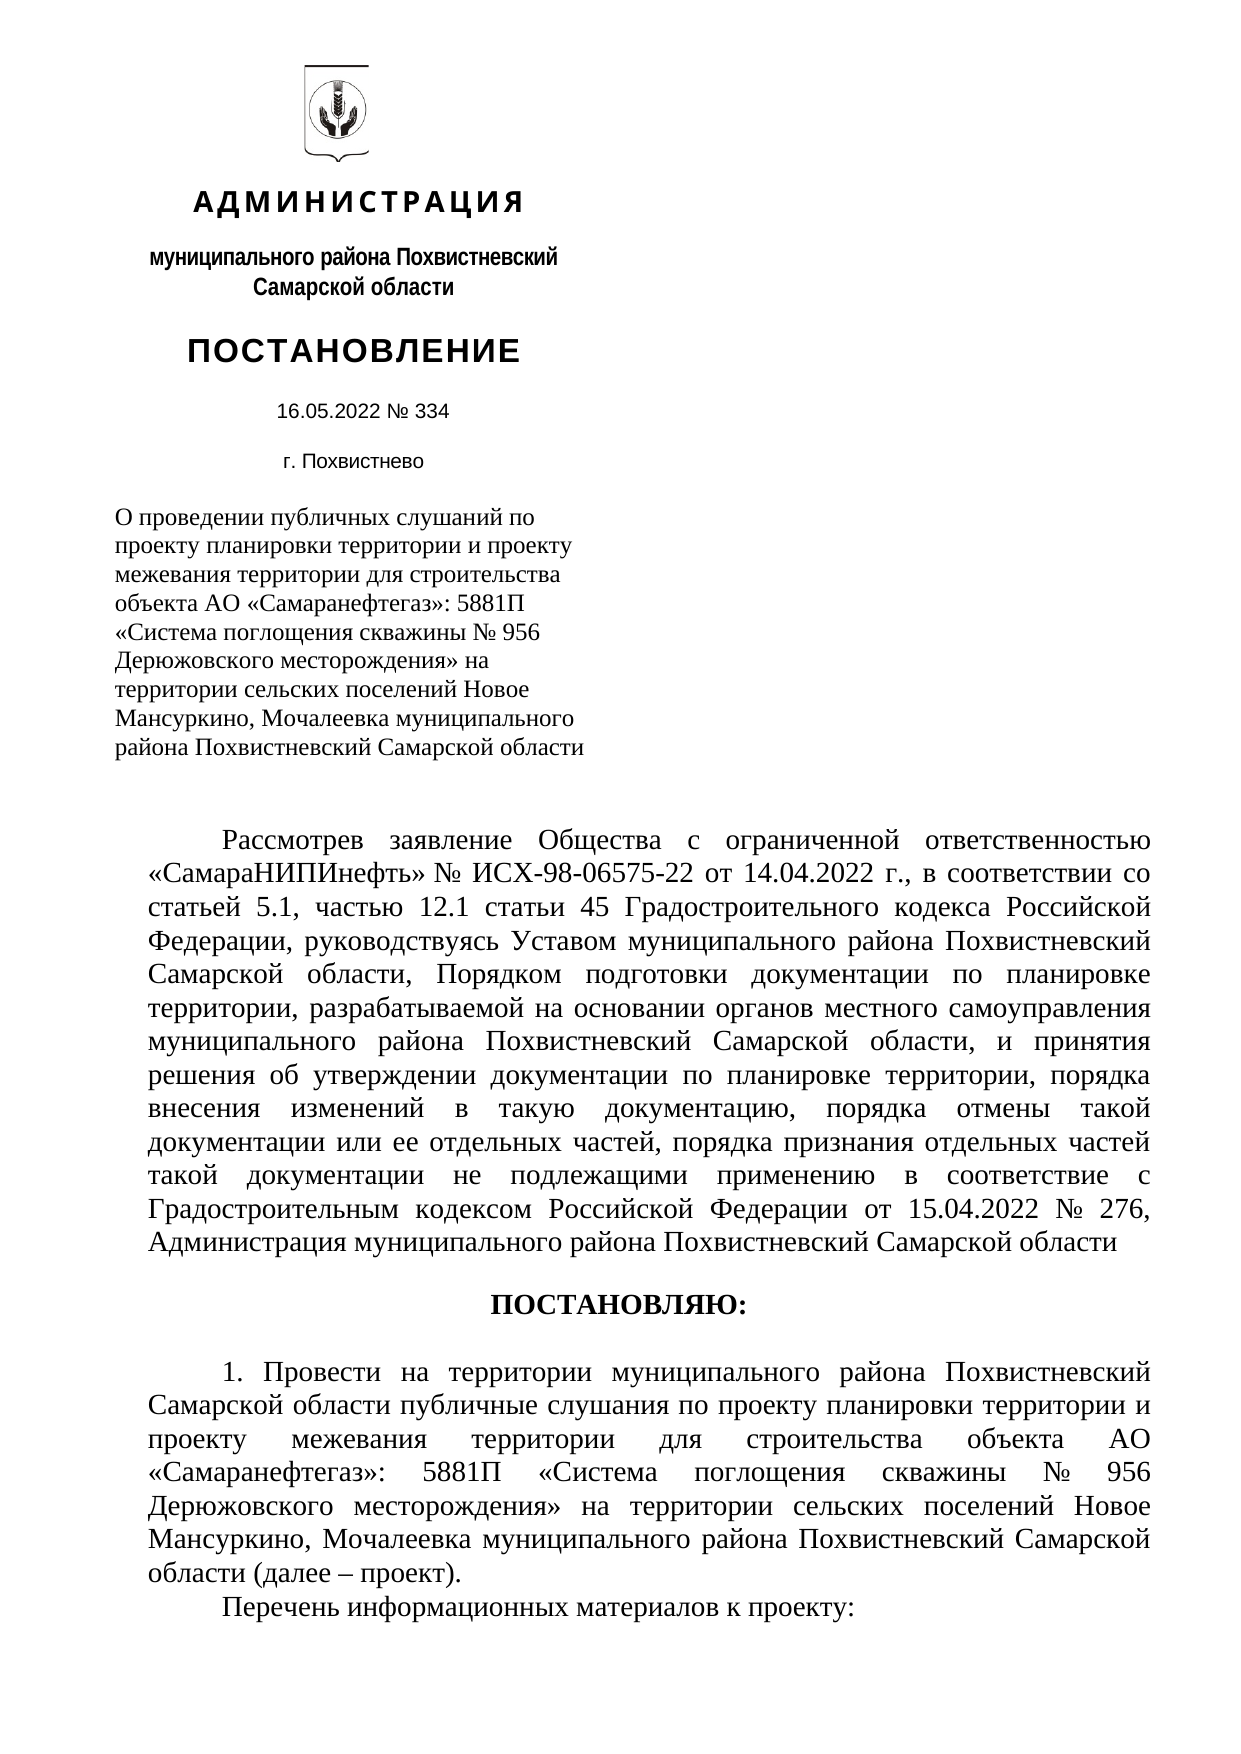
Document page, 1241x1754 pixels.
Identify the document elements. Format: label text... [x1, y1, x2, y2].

text 1. Провести на территории муниципального района Похвистневский Самарской области публичные слушания по проекту планировки территории и проекту межевания территории для строительства объекта АО «Самаранефтегаз»: 5881П «Система поглощения скважины № 956 Дерюжовского месторождения» на территории сельских поселений Новое Мансуркино, Мочалеевка муниципального района Похвистневский Самарской области (далее – проект). [148, 1354, 1152, 1589]
text ПОСТАНОВЛЯЮ: [148, 1287, 1152, 1320]
text Рассмотрев заявление Общества с ограниченной ответственностью «СамараНИПИнефть» № ИСХ-98-06575-22 от 14.04.2022 г., в соответствии со статьей 5.1, частью 12.1 статьи 45 Градостроительного кодекса Российской Федерации, руководствуясь Уставом муниципального района Похвистневский Самарской области, Порядком подготовки документации по планировке территории, разрабатываемой на основании органов местного самоуправления муниципального района Похвистневский Самарской области, и принятия решения об утверждении документации по планировке территории, порядка внесения изменений в такую документацию, порядка отмены такой документации или ее отдельных частей, порядка признания отдельных частей такой документации не подлежащими применению в соответствие с Градостроительным кодексом Российской Федерации от 15.04.2022 № 276, Администрация муниципального района Похвистневский Самарской области [148, 822, 1152, 1258]
picture [303, 65, 369, 160]
text Перечень информационных материалов к проекту: [148, 1589, 1152, 1622]
table_header АДМИНИСТРАЦИЯ муниципального района Похвистневский Самарской области ПОСТАНОВЛЕНИЕ 16.05.2022 № 334 г. Похвистнево О проведении публичных слушаний по проекту планировки территории и проекту межевания территории для строительства объекта АО «Самаранефтегаз»: 5881П «Система поглощения скважины № 956 Дерюжовского месторождения» на территории сельских поселений Новое Мансуркино, Мочалеевка муниципального района Похвистневский Самарской области [103, 62, 604, 818]
